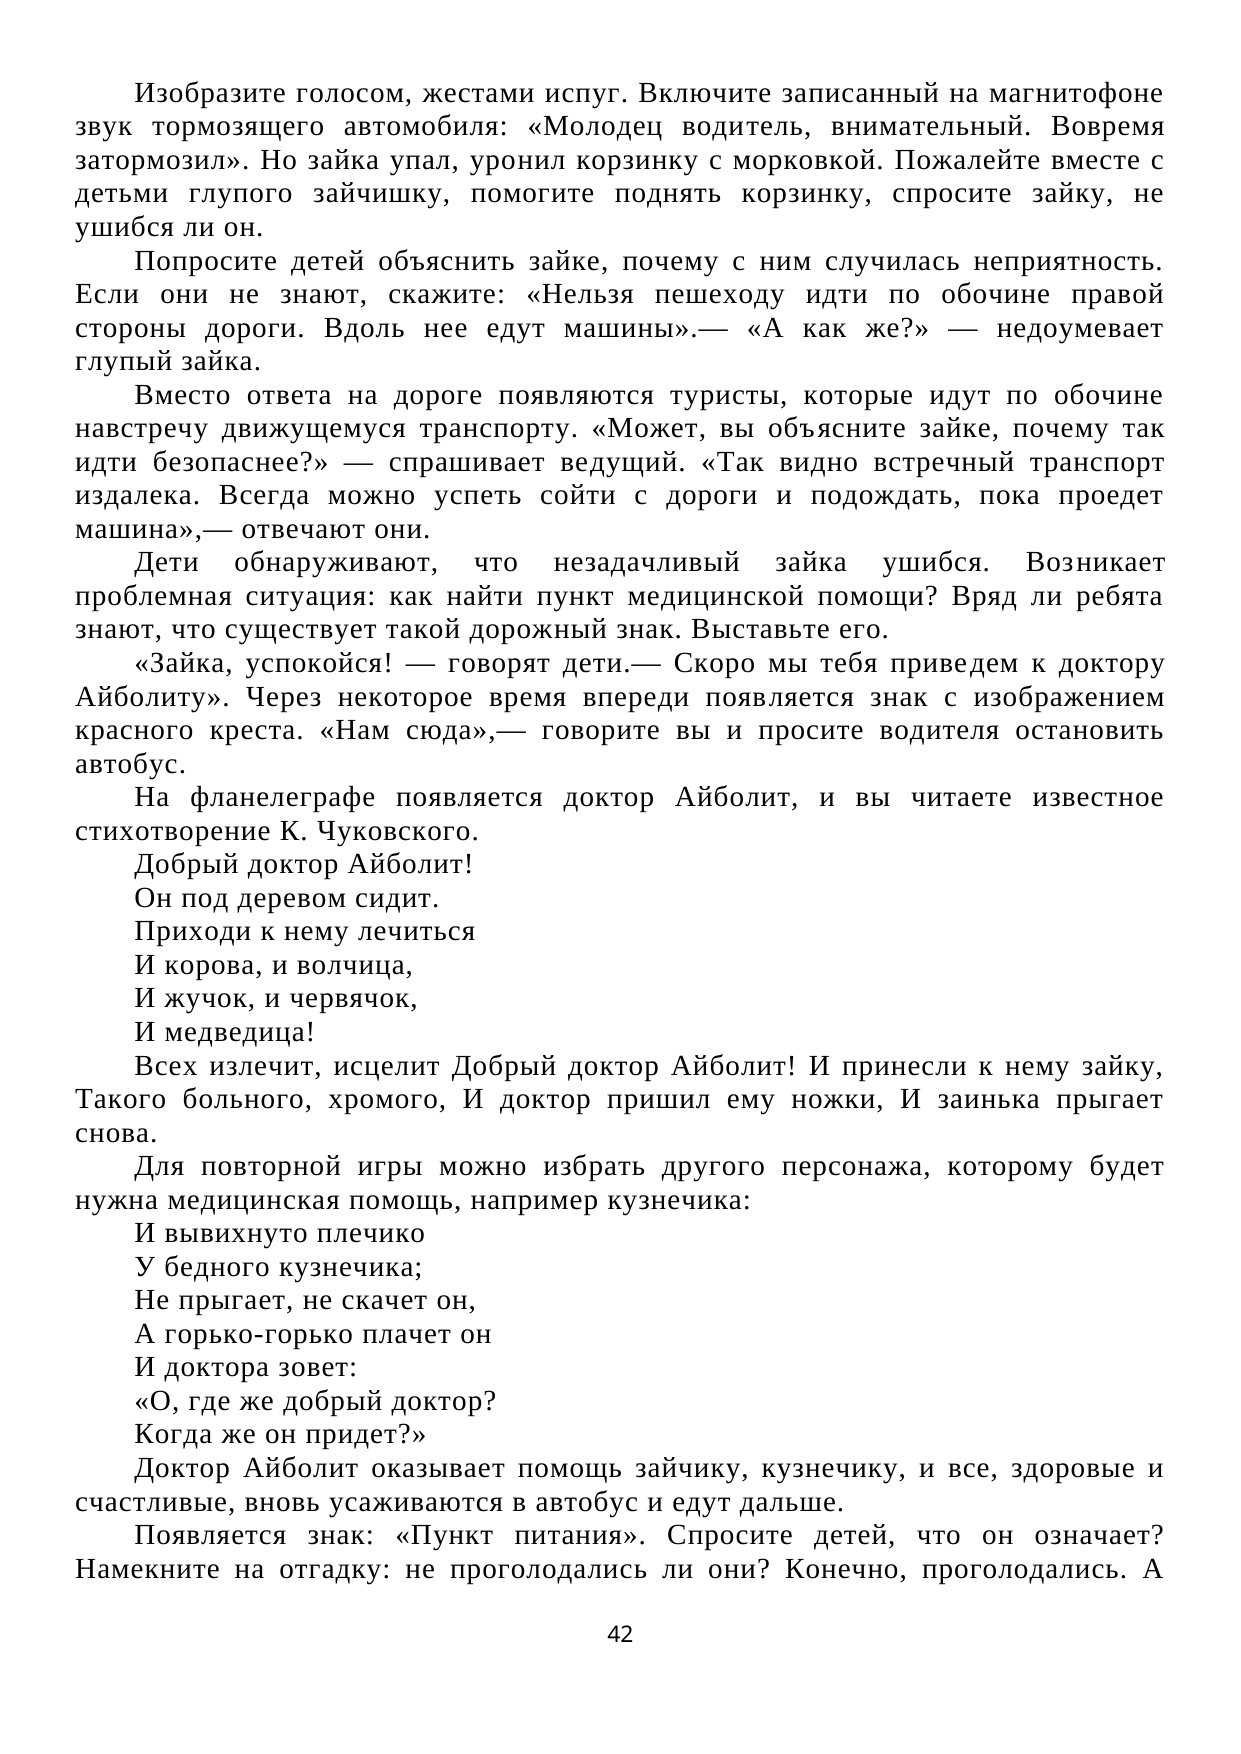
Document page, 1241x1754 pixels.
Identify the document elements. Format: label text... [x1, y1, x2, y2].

text У бедного кузнечика; [75, 1249, 1165, 1282]
text И медведица! [75, 1014, 1165, 1048]
text И вывихнуто плечико [75, 1215, 1165, 1249]
text А горько-горько плачет он [75, 1316, 1165, 1349]
text Для повторной игры можно избрать другого персонажа, которому будет нужна медицинская помощь, например кузнечика: [75, 1148, 1165, 1215]
text Он под деревом сидит. [75, 880, 1165, 913]
text На фланелеграфе появляется доктор Айболит, и вы читаете известное стихотворение К. Чуковского. [75, 779, 1165, 846]
text Изобразите голосом, жестами испуг. Включите записанный на магнитофоне звук тормозящего автомобиля: «Молодец водитель, внимательный. Вовремя затормозил». Но зайка упал, уронил корзинку с морковкой. Пожалейте вместе с детьми глупого зайчишку, помогите поднять корзинку, спросите зайку, не ушибся ли он. [75, 75, 1165, 243]
text Не прыгает, не скачет он, [75, 1282, 1165, 1316]
text И корова, и волчица, [75, 947, 1165, 981]
text Всех излечит, исцелит Добрый доктор Айболит! И принесли к нему зайку, Такого больного, хромого, И доктор пришил ему ножки, И заинька прыгает снова. [75, 1048, 1165, 1148]
text И жучок, и червячок, [75, 981, 1165, 1014]
text Когда же он придет?» [75, 1417, 1165, 1450]
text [75, 1517, 1165, 1584]
text Попросите детей объяснить зайке, почему с ним случилась неприятность. Если они не знают, скажите: «Нельзя пешеходу идти по обочине правой стороны дороги. Вдоль нее едут машины».— «А как же?» — недоумевает глупый зайка. [75, 243, 1165, 377]
text Доктор Айболит оказывает помощь зайчику, кузнечику, и все, здоровые и счастливые, вновь усаживаются в автобус и едут дальше. [75, 1450, 1165, 1517]
text И доктора зовет: [75, 1349, 1165, 1383]
text «Зайка, успокойся! — говорят дети.— Скоро мы тебя приведем к доктору Айболиту». Через некоторое время впереди появляется знак с изображением красного креста. «Нам сюда»,— говорите вы и просите водителя остановить автобус. [75, 645, 1165, 779]
text Приходи к нему лечиться [75, 913, 1165, 947]
text Вместо ответа на дороге появляются туристы, которые идут по обочине навстречу движущемуся транспорту. «Может, вы объясните зайке, почему так идти безопаснее?» — спрашивает ведущий. «Так видно встречный транспорт издалека. Всегда можно успеть сойти с дороги и подождать, пока проедет машина»,— отвечают они. [75, 377, 1165, 544]
text Дети обнаруживают, что незадачливый зайка ушибся. Возникает проблемная ситуация: как найти пункт медицинской помощи? Вряд ли ребята знают, что существует такой дорожный знак. Выставьте его. [75, 544, 1165, 645]
text «О, где же добрый доктор? [75, 1383, 1165, 1417]
text Добрый доктор Айболит! [75, 846, 1165, 880]
